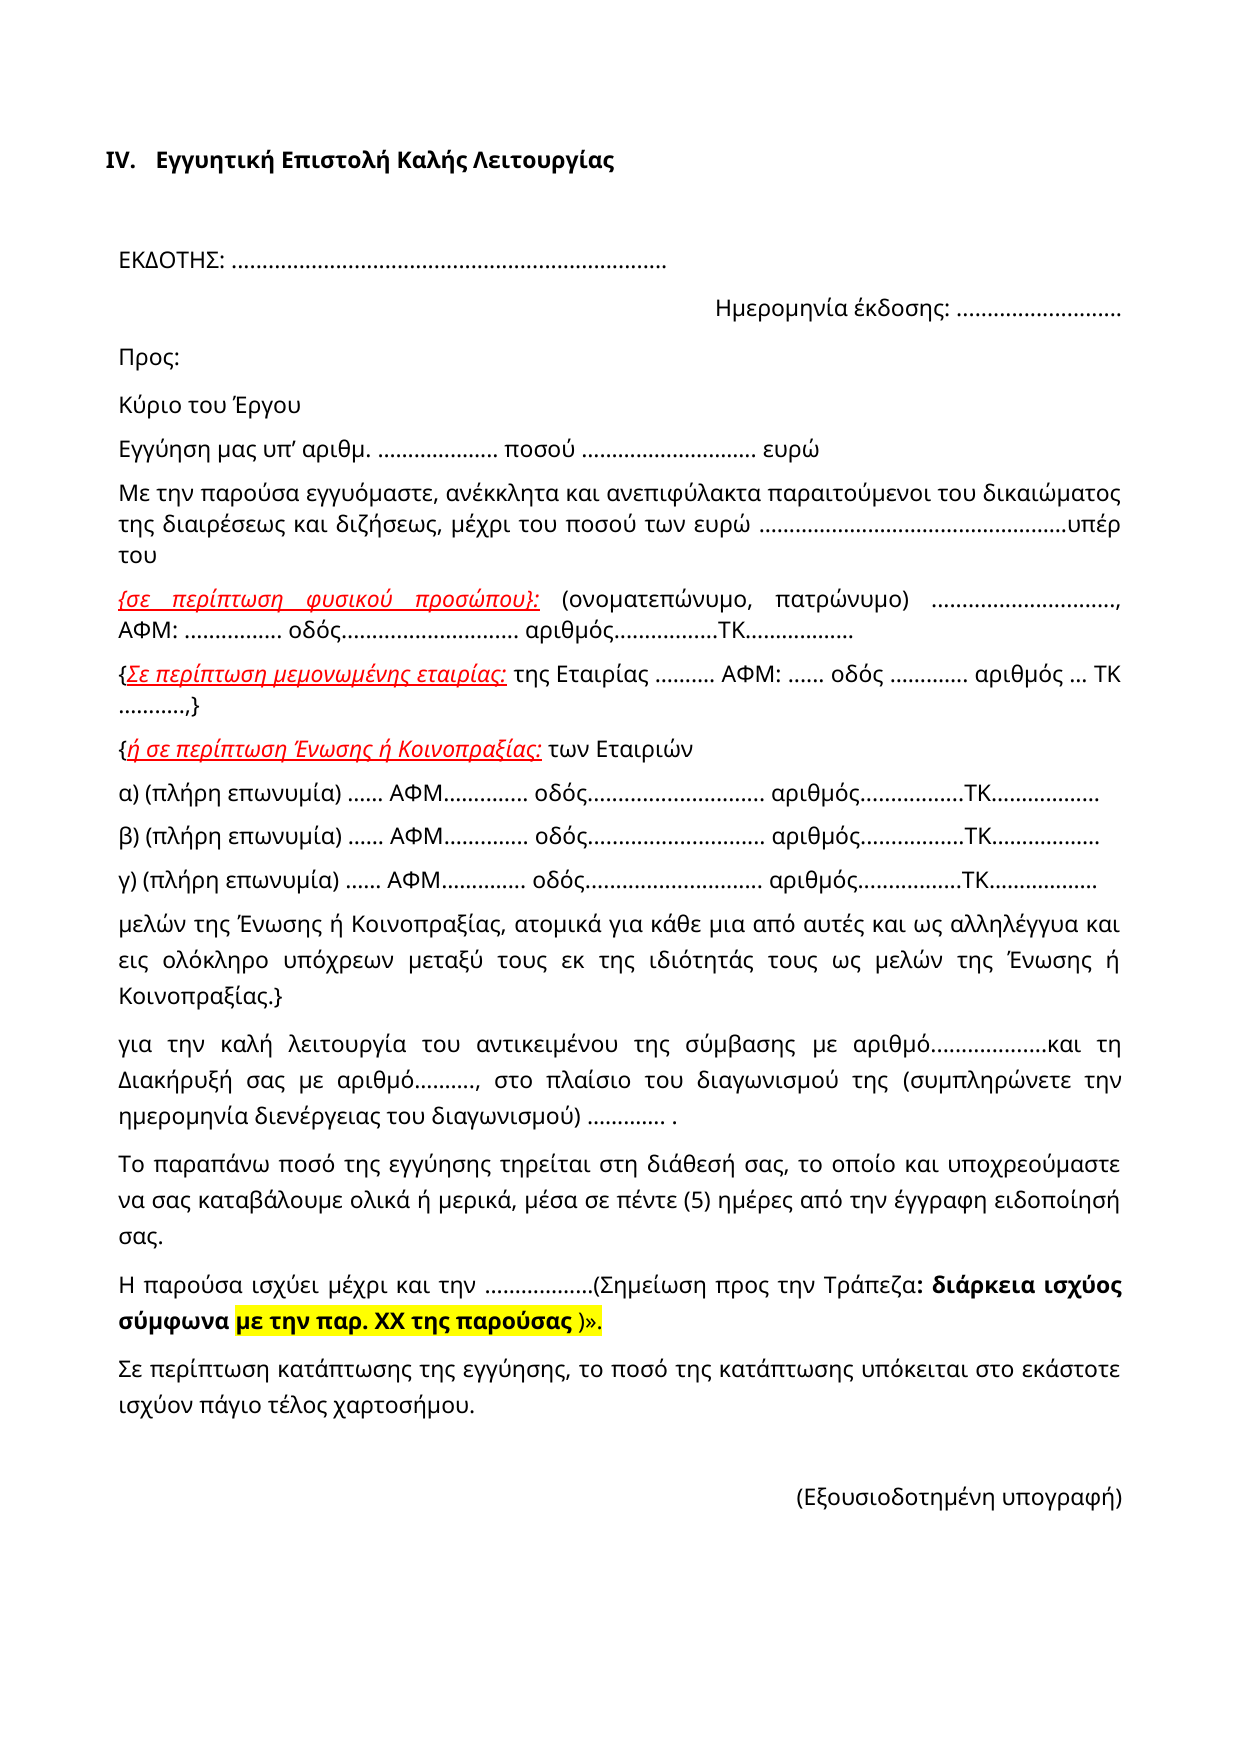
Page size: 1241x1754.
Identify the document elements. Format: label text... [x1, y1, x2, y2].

text Προς: [118, 341, 1122, 372]
text {σε περίπτωση φυσικού προσώπου}: (ονοματεπώνυμο, πατρώνυμο) .............................., ΑΦΜ: ................ οδός............................. αριθμός.................ΤΚ……………… [118, 583, 1122, 645]
text α) (πλήρη επωνυμία) …… ΑΦΜ…….….... οδός............................. αριθμός.................ΤΚ……………… [118, 777, 1122, 808]
text Με την παρούσα εγγυόμαστε, ανέκκλητα και ανεπιφύλακτα παραιτούμενοι του δικαιώματος της διαιρέσεως και διζήσεως, μέχρι του ποσού των ευρώ ……………………………………………υπέρ του [118, 477, 1122, 570]
text Ημερομηνία έκδοσης: ........................... [118, 292, 1122, 323]
text β) (πλήρη επωνυμία) …… ΑΦΜ…….….... οδός............................. αριθμός.................ΤΚ……………… [118, 820, 1122, 852]
text για την καλή λειτουργία του αντικειμένου της σύμβασης με αριθμό...................και τη Διακήρυξή σας με αριθμό………., στο πλαίσιο του διαγωνισμού της (συμπληρώνετε την ημερομηνία διενέργειας του διαγωνισμού) …………. . [118, 1028, 1122, 1131]
text {Σε περίπτωση μεμονωμένης εταιρίας: της Εταιρίας ………. ΑΦΜ: ...... οδός …………. αριθμός … ΤΚ ………..,} [118, 658, 1122, 720]
text Κύριο του Έργου [118, 389, 1122, 420]
text Το παραπάνω ποσό της εγγύησης τηρείται στη διάθεσή σας, το οποίο και υποχρεούμαστε να σας καταβάλουμε ολικά ή μερικά, μέσα σε πέντε (5) ημέρες από την έγγραφη ειδοποίησή σας. [118, 1148, 1122, 1252]
subtitle Εγγυητική Επιστολή Καλής Λειτουργίας [136, 144, 1122, 175]
text {ή σε περίπτωση Ένωσης ή Κοινοπραξίας: των Εταιριών [118, 733, 1122, 764]
text γ) (πλήρη επωνυμία) …… ΑΦΜ…….….... οδός............................. αριθμός.................ΤΚ……………… [118, 864, 1122, 895]
text Η παρούσα ισχύει μέχρι και την ………………(Σημείωση προς την Τράπεζα: διάρκεια ισχύος σύμφωνα με την παρ. ΧΧ της παρούσας )». [118, 1269, 1122, 1336]
text ΕΚΔΟΤΗΣ: ....................................................................... [118, 244, 1122, 275]
text (Εξουσιοδοτημένη υπογραφή) [118, 1481, 1122, 1512]
text μελών της Ένωσης ή Κοινοπραξίας, ατομικά για κάθε μια από αυτές και ως αλληλέγγυα και εις ολόκληρο υπόχρεων μεταξύ τους εκ της ιδιότητάς τους ως μελών της Ένωσης ή Κοινοπραξίας.} [118, 908, 1122, 1011]
text Σε περίπτωση κατάπτωσης της εγγύησης, το ποσό της κατάπτωσης υπόκειται στο εκάστοτε ισχύον πάγιο τέλος χαρτοσήμου. [118, 1353, 1122, 1420]
text Εγγύηση μας υπ’ αριθμ. ……………….. ποσού ………………….……. ευρώ [118, 433, 1122, 464]
